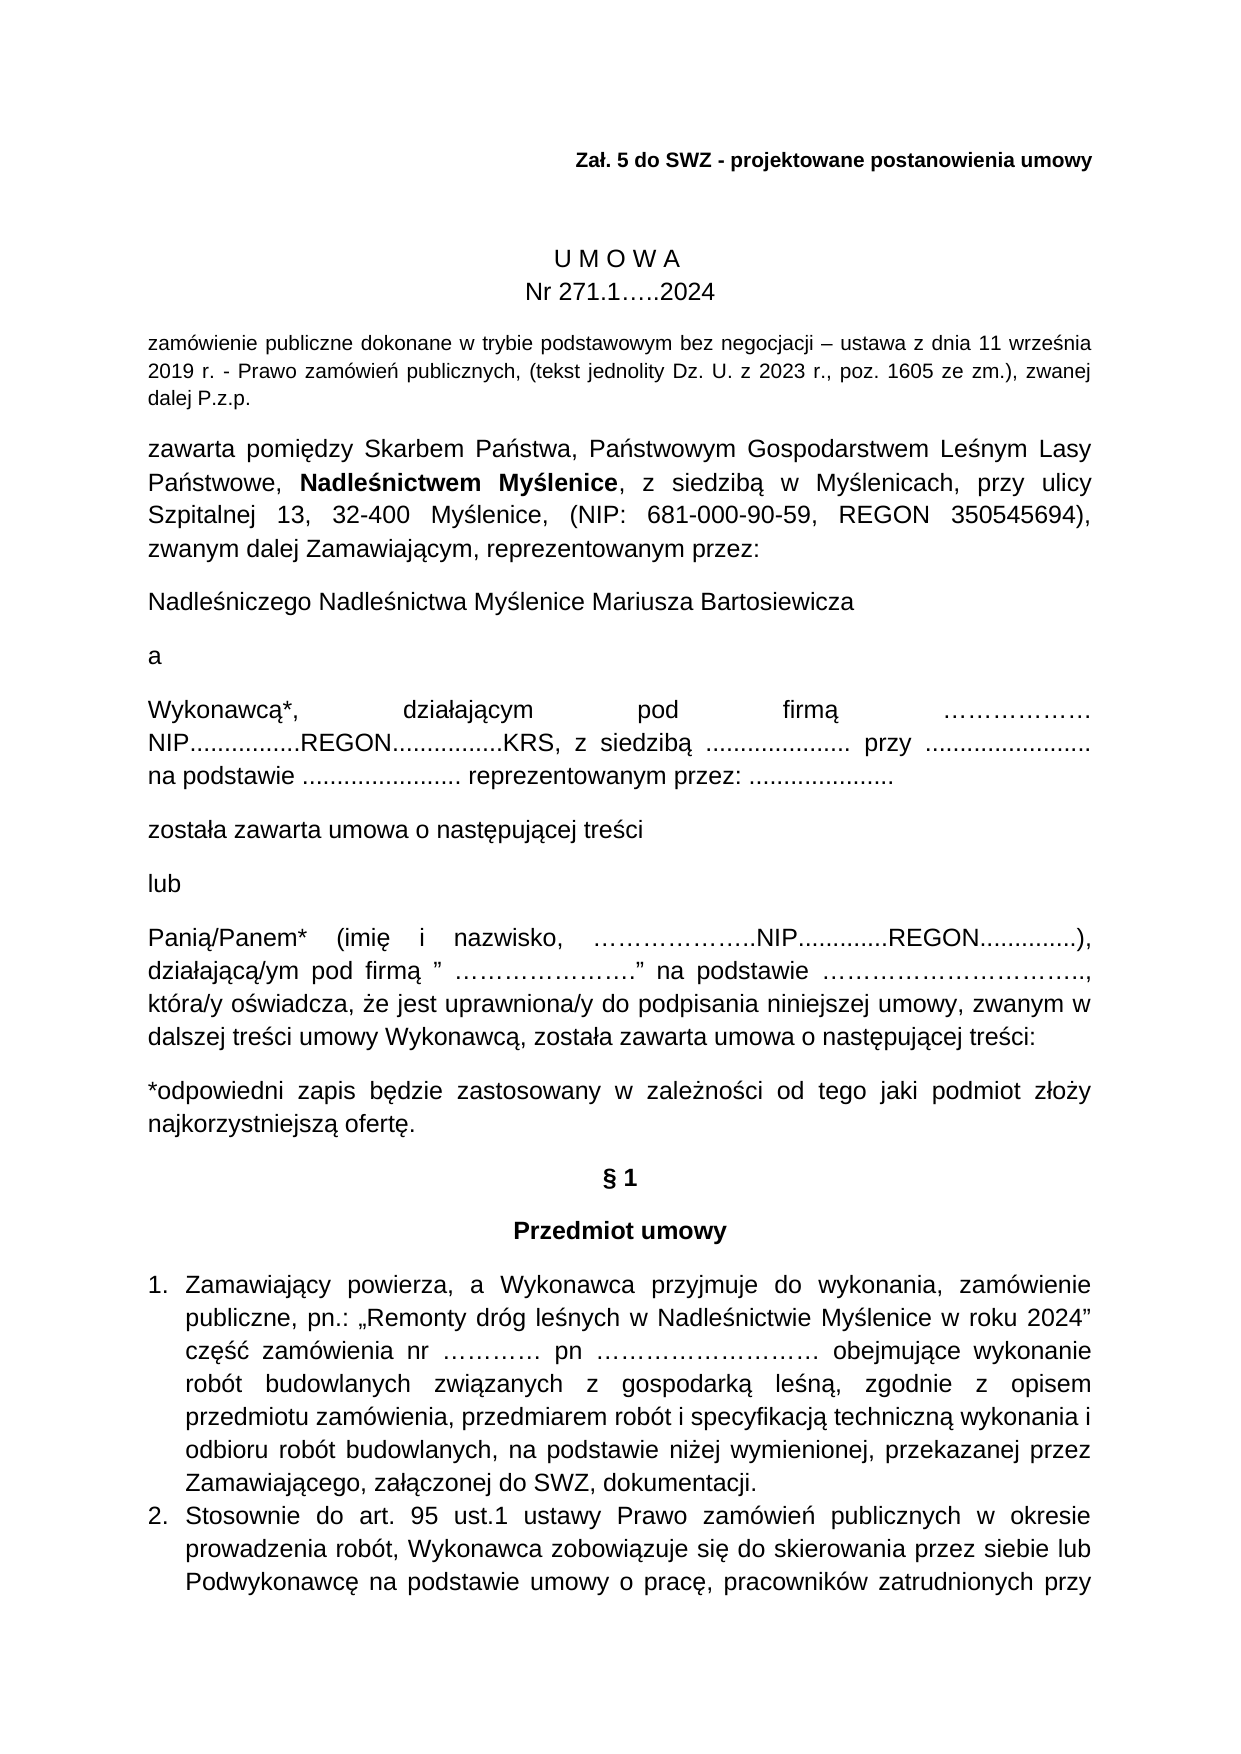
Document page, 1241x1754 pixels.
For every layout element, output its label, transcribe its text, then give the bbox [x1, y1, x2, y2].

text Przedmiot umowy [148, 1216, 1093, 1245]
text § 1 [148, 1162, 1093, 1191]
list Zamawiający powierza, a Wykonawca przyjmuje do wykonania, zamówienie publiczne, pn.: „Remonty dróg leśnych w Nadleśnictwie Myślenice w roku 2024” część zamówienia nr ………… pn ……………………… obejmujące wykonanie robót budowlanych związanych z gospodarką leśną, zgodnie z opisem przedmiotu zamówienia, przedmiarem robót i specyfikacją techniczną wykonania i odbioru robót budowlanych, na podstawie niżej wymienionej, przekazanej przez Zamawiającego, załączonej do SWZ, dokumentacji. [148, 1270, 1093, 1497]
text *odpowiedni zapis będzie zastosowany w zależności od tego jaki podmiot złoży najkorzystniejszą ofertę. [148, 1076, 1093, 1137]
text lub [148, 869, 1093, 898]
text Nadleśniczego Nadleśnictwa Myślenice Mariusza Bartosiewicza [148, 587, 1093, 616]
text została zawarta umowa o następującej treści [148, 815, 1093, 844]
text Zał. 5 do SWZ - projektowane postanowienia umowy [148, 148, 1093, 172]
text zawarta pomiędzy Skarbem Państwa, Państwowym Gospodarstwem Leśnym Lasy Państwowe, Nadleśnictwem Myślenice, z siedzibą w Myślenicach, przy ulicy Szpitalnej 13, 32-400 Myślenice, (NIP: 681-000-90-59, REGON 350545694), zwanym dalej Zamawiającym, reprezentowanym przez: [148, 434, 1093, 562]
text Panią/Panem* (imię i nazwisko, ………………..NIP.............REGON..............), działającą/ym pod firmą ” ………………….” na podstawie ………………………….., która/y oświadcza, że jest uprawniona/y do podpisania niniejszej umowy, zwanym w dalszej treści umowy Wykonawcą, została zawarta umowa o następującej treści: [148, 923, 1093, 1051]
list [148, 1501, 1093, 1596]
text zamówienie publiczne dokonane w trybie podstawowym bez negocjacji – ustawa z dnia 11 września 2019 r. - Prawo zamówień publicznych, (tekst jednolity Dz. U. z 2023 r., poz. 1605 ze zm.), zwanej dalej P.z.p. [148, 331, 1093, 410]
text Wykonawcą*, działającym pod firmą ………………NIP................REGON................KRS, z siedzibą ..................... przy ........................ na podstawie ....................... reprezentowanym przez: ..................... [148, 695, 1093, 790]
text a [148, 641, 1093, 670]
text U M O W A Nr 271.1…..2024 [148, 244, 1093, 306]
